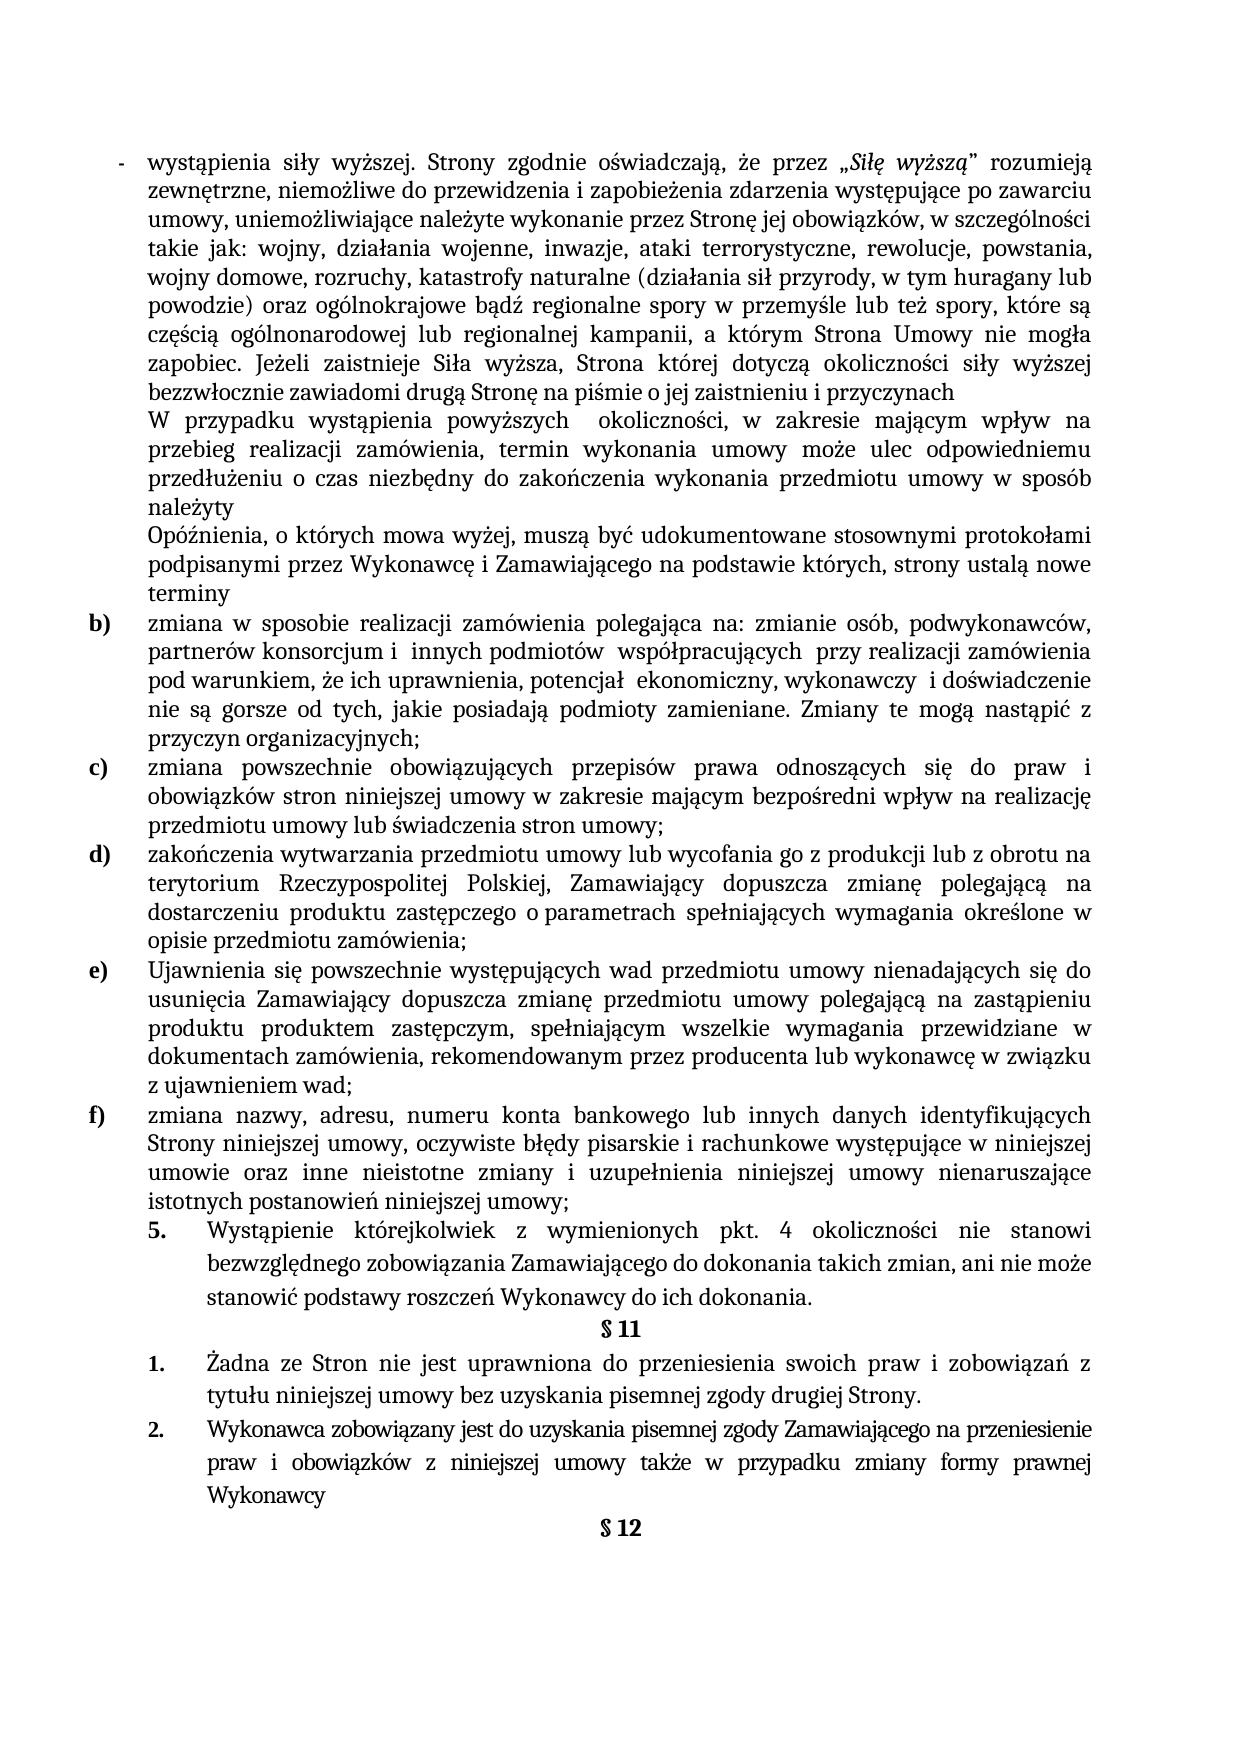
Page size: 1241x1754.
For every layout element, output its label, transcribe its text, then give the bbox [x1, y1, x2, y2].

list Wystąpienie którejkolwiek z wymienionych pkt. 4 okoliczności nie stanowi bezwzględnego zobowiązania Zamawiającego do dokonania takich zmian, ani nie może stanowić podstawy roszczeń Wykonawcy do ich dokonania. [148, 1216, 1093, 1311]
list zmiana w sposobie realizacji zamówienia polegająca na: zmianie osób, podwykonawców, partnerów konsorcjum i innych podmiotów współpracujących przy realizacji zamówienia pod warunkiem, że ich uprawnienia, potencjał ekonomiczny, wykonawczy i doświadczenie nie są gorsze od tych, jakie posiadają podmioty zamieniane. Zmiany te mogą nastąpić z przyczyn organizacyjnych; [88, 608, 1093, 752]
list wystąpienia siły wyższej. Strony zgodnie oświadczają, że przez „Siłę wyższą” rozumieją zewnętrzne, niemożliwe do przewidzenia i zapobieżenia zdarzenia występujące po zawarciu umowy, uniemożliwiające należyte wykonanie przez Stronę jej obowiązków, w szczególności takie jak: wojny, działania wojenne, inwazje, ataki terrorystyczne, rewolucje, powstania, wojny domowe, rozruchy, katastrofy naturalne (działania sił przyrody, w tym huragany lub powodzie) oraz ogólnokrajowe bądź regionalne spory w przemyśle lub też spory, które są częścią ogólnonarodowej lub regionalnej kampanii, a którym Strona Umowy nie mogła zapobiec. Jeżeli zaistnieje Siła wyższa, Strona której dotyczą okoliczności siły wyższej bezzwłocznie zawiadomi drugą Stronę na piśmie o jej zaistnieniu i przyczynach [118, 148, 1093, 406]
text Opóźnienia, o których mowa wyżej, muszą być udokumentowane stosownymi protokołami podpisanymi przez Wykonawcę i Zamawiającego na podstawie których, strony ustalą nowe terminy [148, 521, 1093, 608]
list Żadna ze Stron nie jest uprawniona do przeniesienia swoich praw i zobowiązań z tytułu niniejszej umowy bez uzyskania pisemnej zgody drugiej Strony. [148, 1348, 1093, 1410]
list zmiana nazwy, adresu, numeru konta bankowego lub innych danych identyfikujących Strony niniejszej umowy, oczywiste błędy pisarskie i rachunkowe występujące w niniejszej umowie oraz inne nieistotne zmiany i uzupełnienia niniejszej umowy nienaruszające istotnych postanowień niniejszej umowy; [88, 1100, 1093, 1216]
list zakończenia wytwarzania przedmiotu umowy lub wycofania go z produkcji lub z obrotu na terytorium Rzeczypospolitej Polskiej, Zamawiający dopuszcza zmianę polegającą na dostarczeniu produktu zastępczego o parametrach spełniających wymagania określone w opisie przedmiotu zamówienia; [88, 839, 1093, 955]
list zmiana powszechnie obowiązujących przepisów prawa odnoszących się do praw i obowiązków stron niniejszej umowy w zakresie mającym bezpośredni wpływ na realizację przedmiotu umowy lub świadczenia stron umowy; [88, 752, 1093, 839]
text § 12 [148, 1513, 1093, 1542]
list Wykonawca zobowiązany jest do uzyskania pisemnej zgody Zamawiającego na przeniesienie praw i obowiązków z niniejszej umowy także w przypadku zmiany formy prawnej Wykonawcy [148, 1414, 1093, 1509]
list Ujawnienia się powszechnie występujących wad przedmiotu umowy nienadających się do usunięcia Zamawiający dopuszcza zmianę przedmiotu umowy polegającą na zastąpieniu produktu produktem zastępczym, spełniającym wszelkie wymagania przewidziane w dokumentach zamówienia, rekomendowanym przez producenta lub wykonawcę w związku z ujawnieniem wad; [88, 955, 1093, 1100]
text § 11 [148, 1315, 1093, 1344]
text W przypadku wystąpienia powyższych okoliczności, w zakresie mającym wpływ na przebieg realizacji zamówienia, termin wykonania umowy może ulec odpowiedniemu przedłużeniu o czas niezbędny do zakończenia wykonania przedmiotu umowy w sposób należyty [148, 406, 1093, 521]
